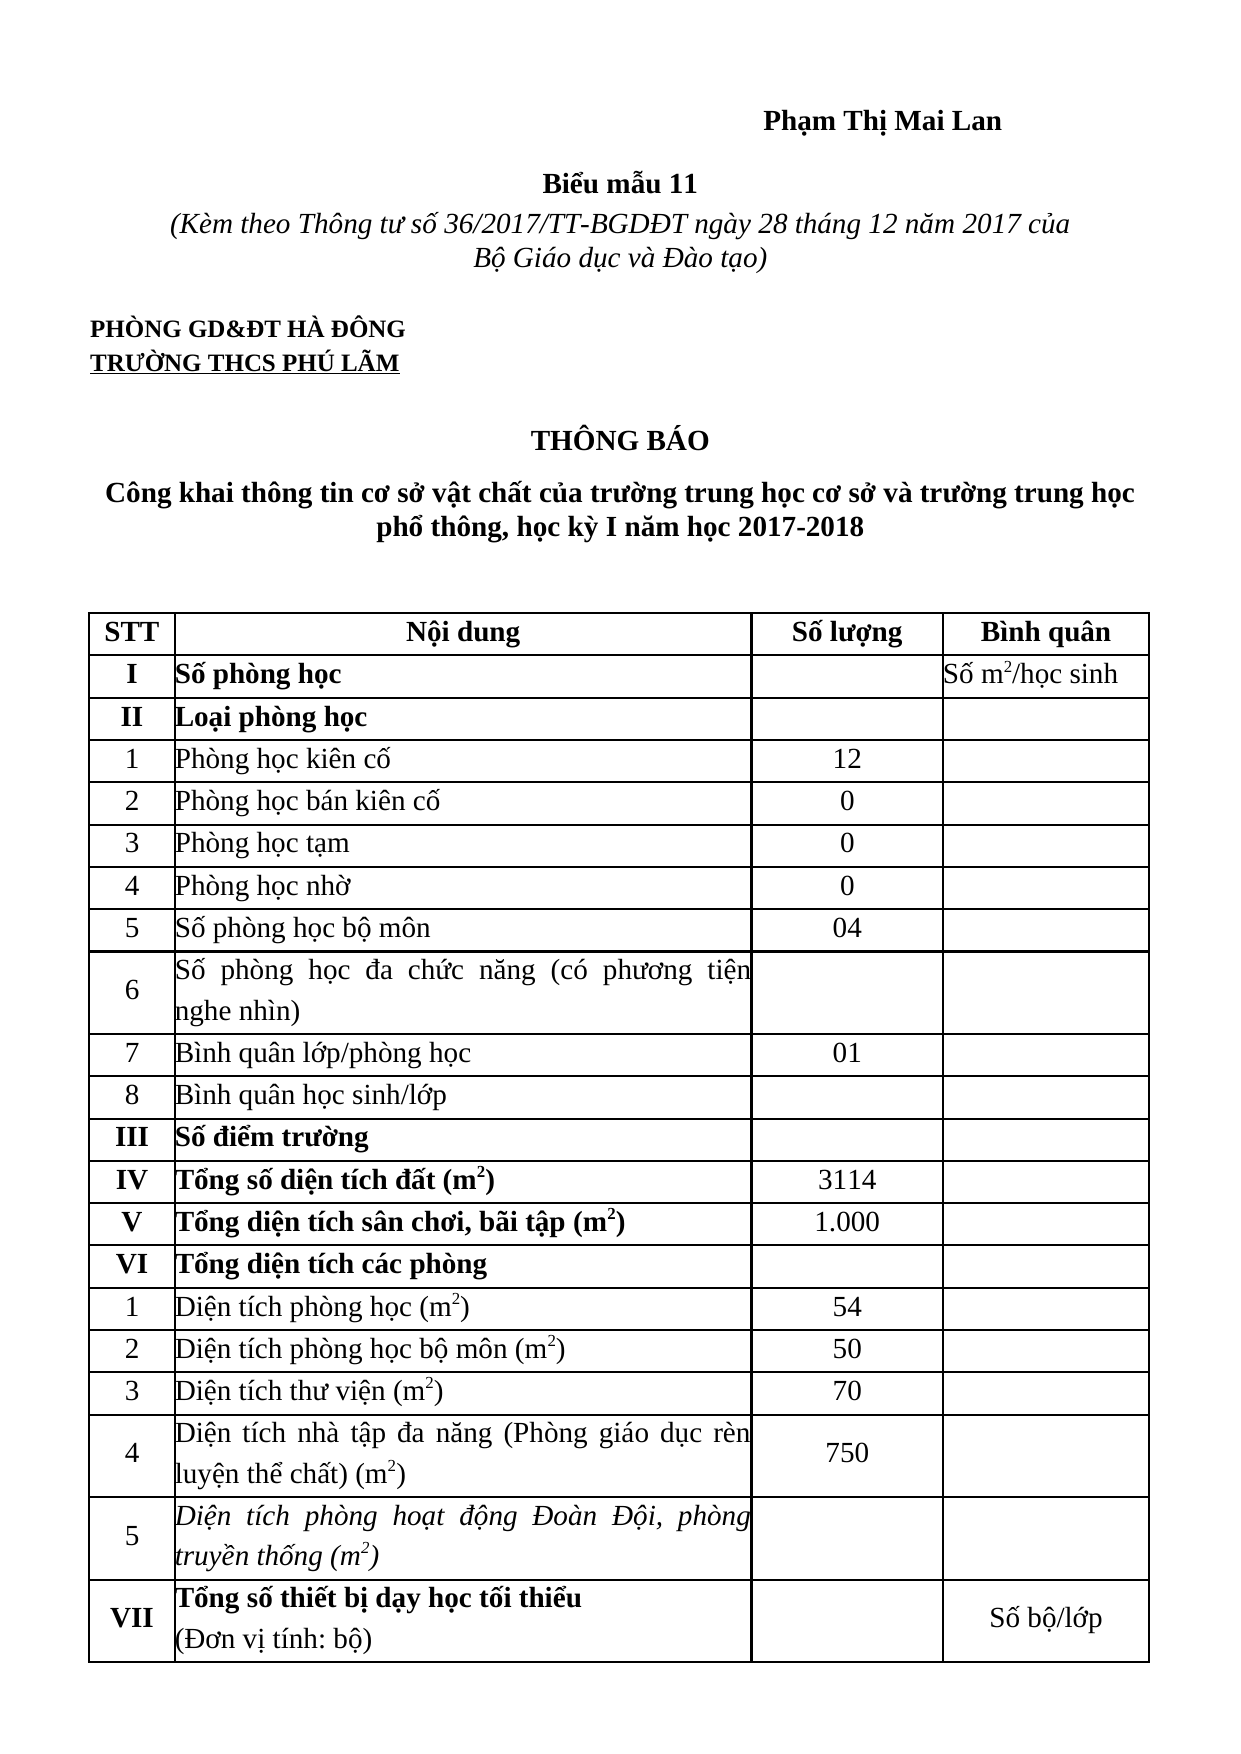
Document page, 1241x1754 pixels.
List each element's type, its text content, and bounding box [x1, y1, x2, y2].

table_cell [753, 1498, 942, 1578]
table_cell [944, 1204, 1148, 1244]
table_cell [753, 656, 942, 697]
table_cell 7 [90, 1035, 174, 1075]
table_cell [753, 1581, 942, 1661]
table_cell [944, 826, 1148, 866]
table_cell 3 [90, 1373, 174, 1413]
table_cell Phòng học kiên cố [176, 741, 750, 781]
table_cell 5 [90, 1498, 174, 1578]
table_cell [944, 699, 1148, 739]
table_cell [944, 1246, 1148, 1287]
table_header STT [90, 614, 174, 654]
table_cell Tổng diện tích sân chơi, bãi tập (m2) [176, 1204, 750, 1244]
table_cell Diện tích nhà tập đa năng (Phòng giáo dục rèn luyện thể chất) (m2) [176, 1416, 750, 1496]
table_cell Diện tích phòng hoạt động Đoàn Đội, phòng truyền thống (m2) [176, 1498, 750, 1578]
table_cell 01 [753, 1035, 942, 1075]
table_cell [944, 1289, 1148, 1329]
text Bộ Giáo dục và Đào tạo) [90, 240, 1150, 273]
table_cell 6 [90, 953, 174, 1033]
table_cell VII [90, 1581, 174, 1661]
table_cell 3 [90, 826, 174, 866]
table_header Nội dung [176, 614, 750, 654]
table_cell [944, 1331, 1148, 1371]
table_cell [944, 953, 1148, 1033]
table_cell Loại phòng học [176, 699, 750, 739]
table_cell 2 [90, 1331, 174, 1371]
table_cell 1 [90, 1289, 174, 1329]
table_cell Số phòng học đa chức năng (có phương tiện nghe nhìn) [176, 953, 750, 1033]
table_cell II [90, 699, 174, 739]
table_cell VI [90, 1246, 174, 1287]
table_cell 1 [90, 741, 174, 781]
table_cell [944, 1498, 1148, 1578]
text Biểu mẫu 11 [90, 166, 1150, 200]
table_cell 8 [90, 1077, 174, 1117]
table_cell Bình quân lớp/phòng học [176, 1035, 750, 1075]
table_cell Tổng số thiết bị dạy học tối thiểu (Đơn vị tính: bộ) [176, 1581, 750, 1661]
table_cell Số bộ/lớp [944, 1581, 1148, 1661]
table_cell [944, 1162, 1148, 1202]
text Phạm Thị Mai Lan [540, 103, 1150, 137]
table_cell 12 [753, 741, 942, 781]
table_header Số lượng [753, 614, 942, 654]
table_cell 4 [90, 1416, 174, 1496]
table_cell [944, 1077, 1148, 1117]
table_cell Diện tích thư viện (m2) [176, 1373, 750, 1413]
table_cell Số phòng học bộ môn [176, 910, 750, 950]
table_cell [944, 783, 1148, 823]
table_cell Phòng học nhờ [176, 868, 750, 908]
table_cell III [90, 1120, 174, 1160]
table_cell Diện tích phòng học (m2) [176, 1289, 750, 1329]
table_cell 50 [753, 1331, 942, 1371]
table_cell Số phòng học [176, 656, 750, 697]
table_cell 0 [753, 868, 942, 908]
table_cell 3114 [753, 1162, 942, 1202]
table_cell 04 [753, 910, 942, 950]
text THÔNG BÁO [90, 423, 1150, 456]
table_cell 4 [90, 868, 174, 908]
table_cell 0 [753, 783, 942, 823]
table_cell Diện tích phòng học bộ môn (m2) [176, 1331, 750, 1371]
table_cell Phòng học bán kiên cố [176, 783, 750, 823]
table_cell [753, 1120, 942, 1160]
table_cell [753, 1077, 942, 1117]
text Công khai thông tin cơ sở vật chất của trường trung học cơ sở và trường trung học phổ thông, học kỳ I năm học 2017-2018 [90, 476, 1150, 543]
table_cell [753, 1246, 942, 1287]
table_cell [753, 699, 942, 739]
table_cell [753, 953, 942, 1033]
text PHÒNG GD&ĐT HÀ ĐÔNG [90, 314, 1150, 342]
table_cell [944, 1120, 1148, 1160]
table_cell 54 [753, 1289, 942, 1329]
table_cell 2 [90, 783, 174, 823]
table_cell IV [90, 1162, 174, 1202]
table_cell V [90, 1204, 174, 1244]
table_cell Số m2/học sinh [944, 656, 1148, 697]
table_cell [944, 1416, 1148, 1496]
table_cell [944, 910, 1148, 950]
table_cell [944, 1373, 1148, 1413]
table_cell 0 [753, 826, 942, 866]
table_cell [944, 868, 1148, 908]
table_cell 5 [90, 910, 174, 950]
table_cell Tổng số diện tích đất (m2) [176, 1162, 750, 1202]
table_cell Phòng học tạm [176, 826, 750, 866]
table_cell [944, 1035, 1148, 1075]
table_cell [944, 741, 1148, 781]
table_header Bình quân [944, 614, 1148, 654]
table_cell 750 [753, 1416, 942, 1496]
table_cell Bình quân học sinh/lớp [176, 1077, 750, 1117]
text (Kèm theo Thông tư số 36/2017/TT-BGDĐT ngày 28 tháng 12 năm 2017 của [90, 206, 1150, 240]
table_cell Tổng diện tích các phòng [176, 1246, 750, 1287]
table_cell Số điểm trường [176, 1120, 750, 1160]
table_cell 70 [753, 1373, 942, 1413]
text TRƯỜNG THCS PHÚ LÃM [90, 348, 1150, 377]
table_cell 1.000 [753, 1204, 942, 1244]
table_cell I [90, 656, 174, 697]
